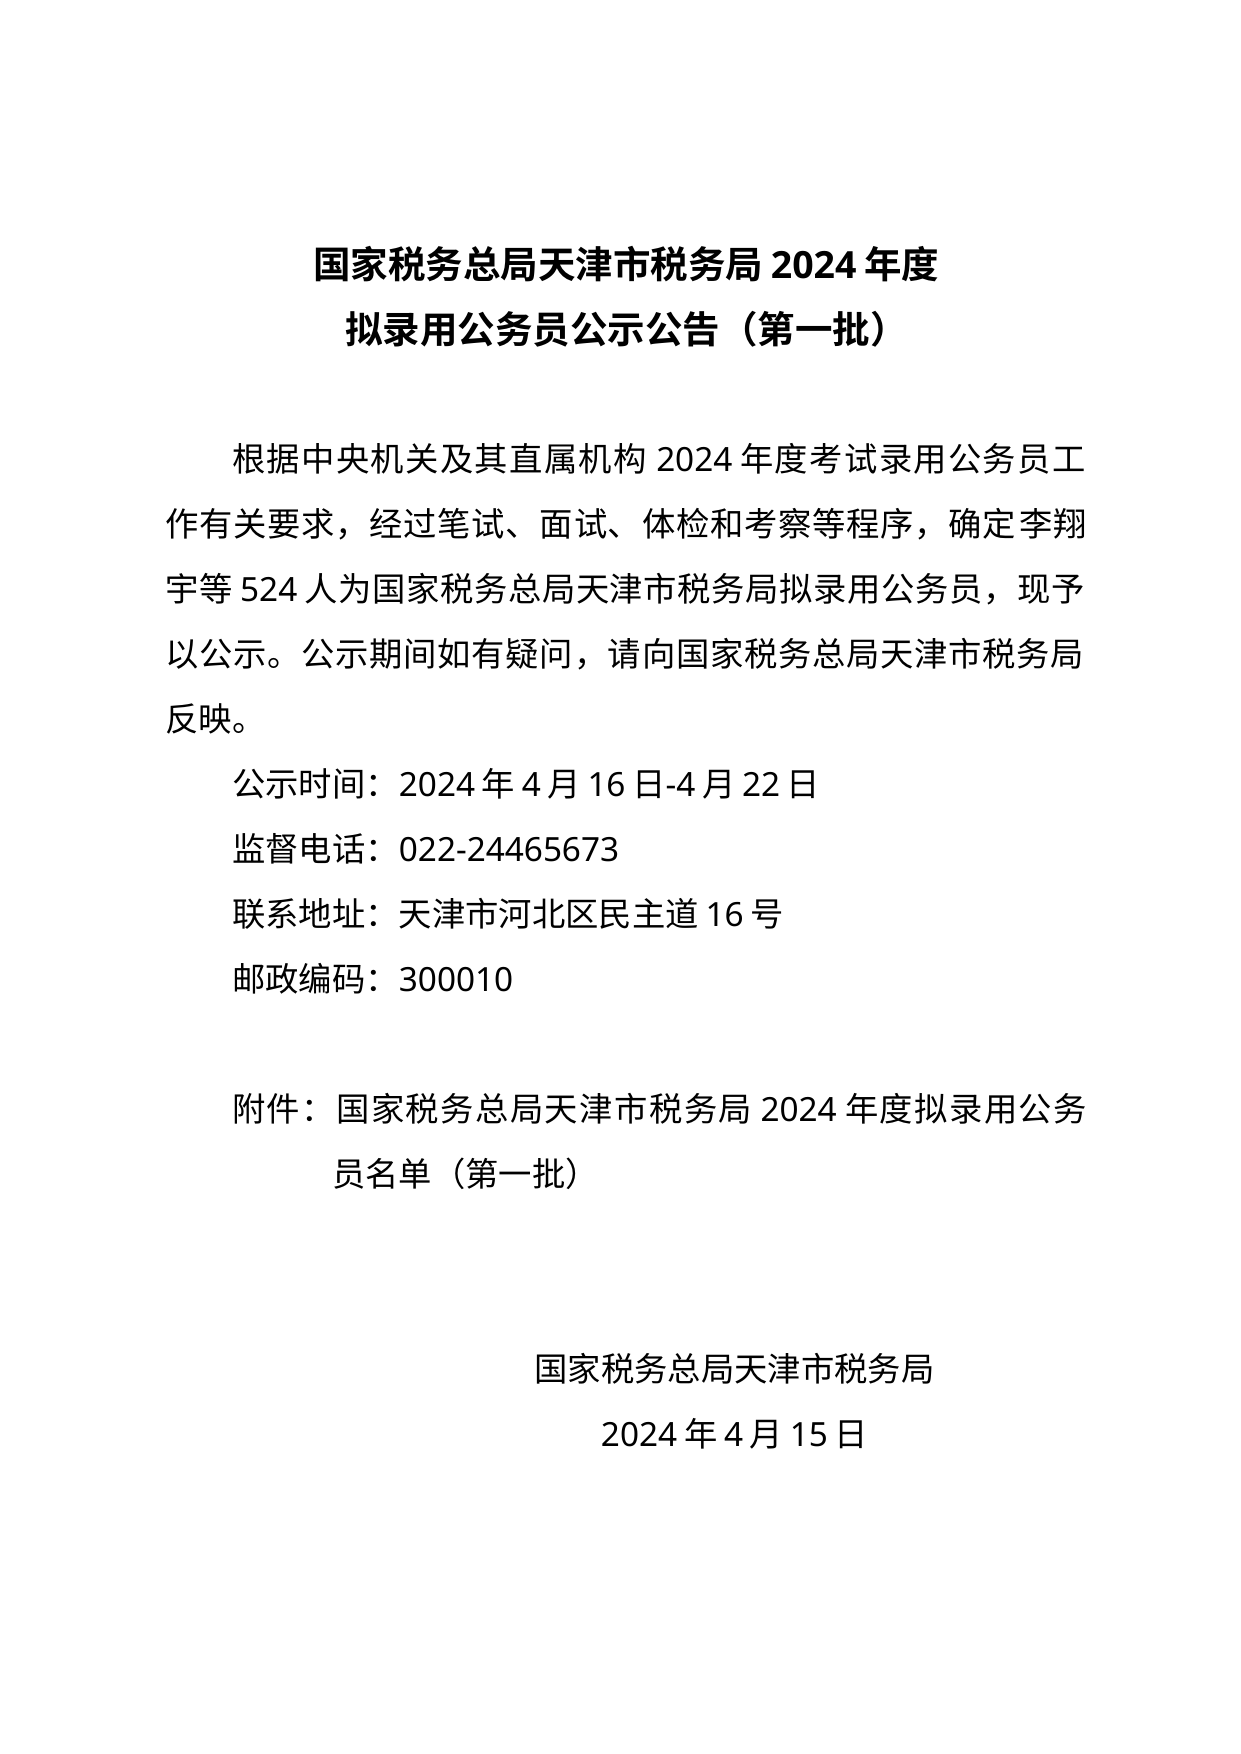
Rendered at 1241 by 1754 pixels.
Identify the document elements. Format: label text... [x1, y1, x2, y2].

text 拟录用公务员公示公告（第一批） [165, 295, 1087, 360]
text 公示时间：2024年4月16日-4月22日 [165, 750, 1087, 815]
text 根据中央机关及其直属机构2024年度考试录用公务员工作有关要求，经过笔试、面试、体检和考察等程序，确定李翔宇等524人为国家税务总局天津市税务局拟录用公务员，现予以公示。公示期间如有疑问，请向国家税务总局天津市税务局反映。 [165, 425, 1087, 750]
text 附件：国家税务总局天津市税务局2024年度拟录用公务员名单（第一批） [232, 1075, 1087, 1205]
text 邮政编码：300010 [165, 945, 1087, 1010]
text 国家税务总局天津市税务局 [165, 1335, 1087, 1400]
text 联系地址：天津市河北区民主道16号 [165, 880, 1087, 945]
text 2024年4月15日 [165, 1400, 1087, 1465]
text 国家税务总局天津市税务局2024年度 [165, 230, 1087, 295]
text 监督电话：022-24465673 [165, 815, 1087, 880]
